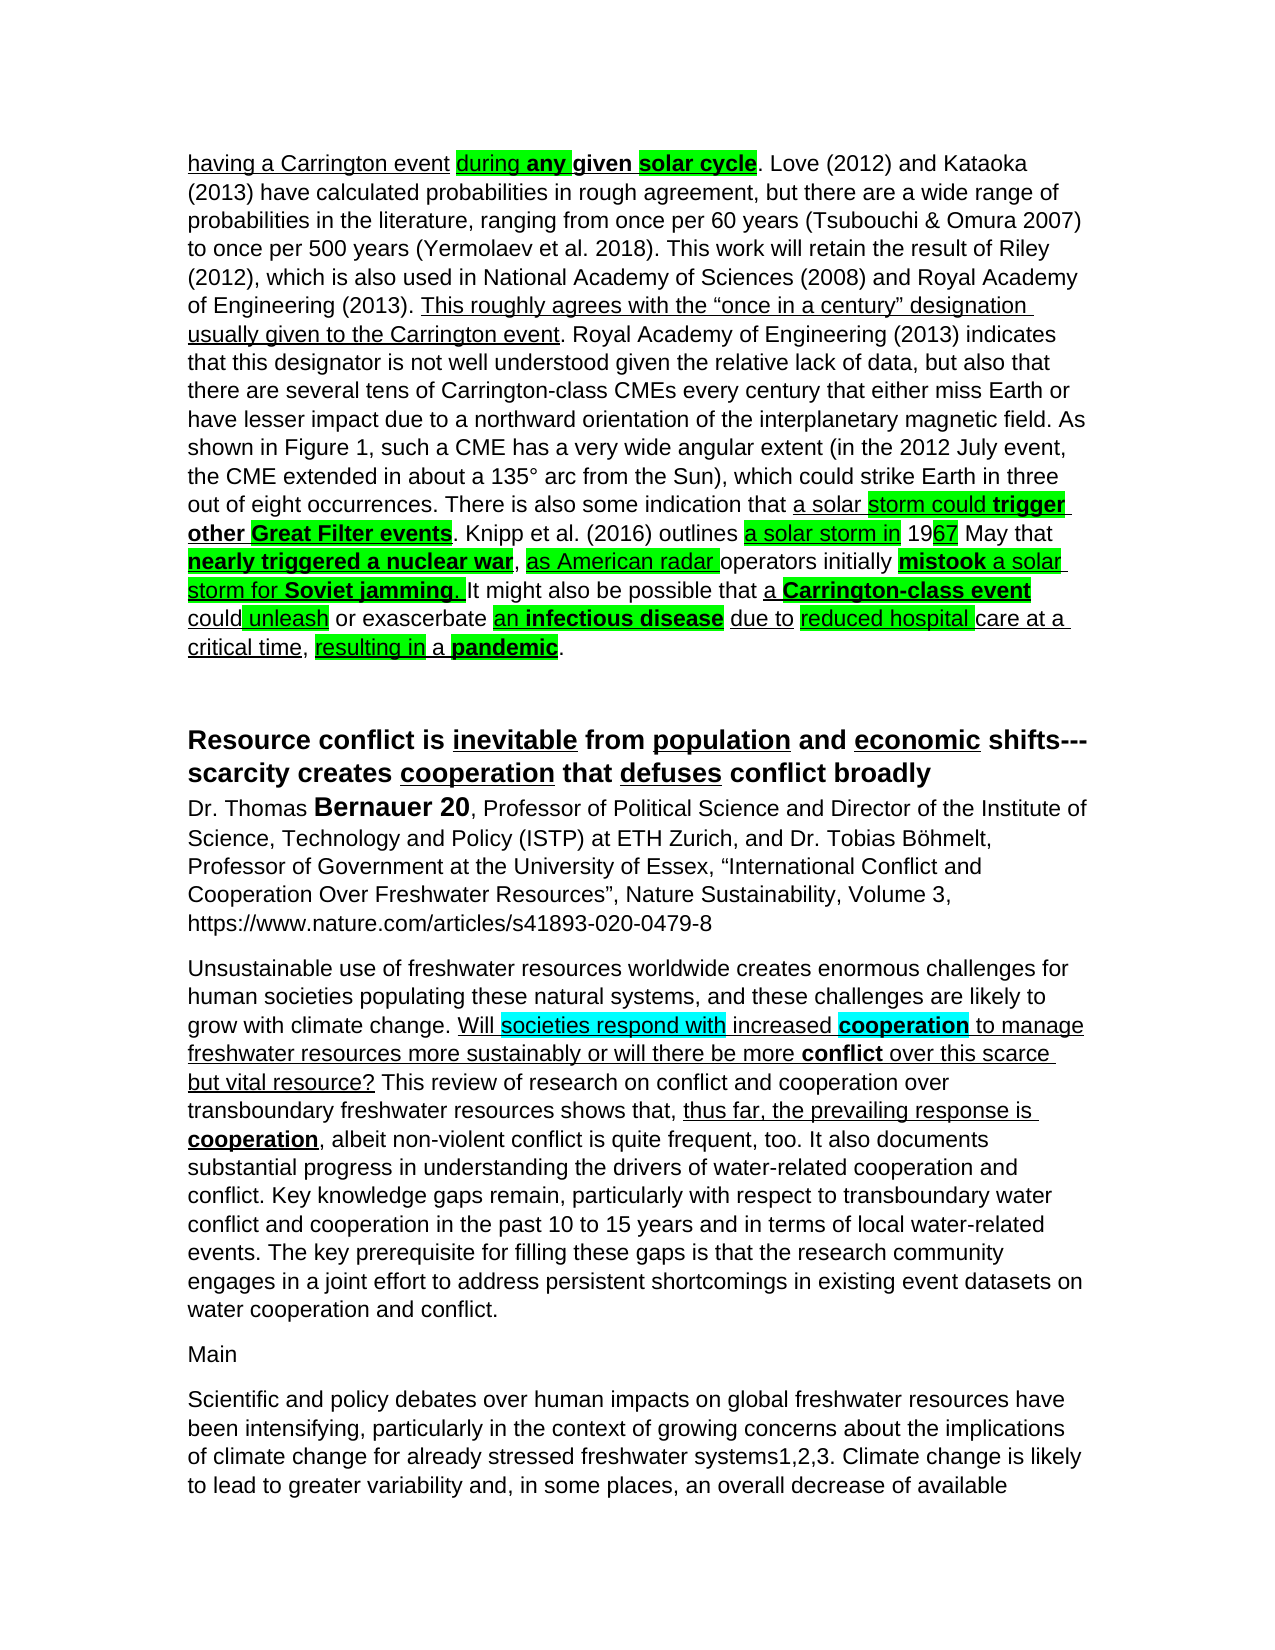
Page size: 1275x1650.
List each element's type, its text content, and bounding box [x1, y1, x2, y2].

text Unsustainable use of freshwater resources worldwide creates enormous challenges for human societies populating these natural systems, and these challenges are likely to grow with climate change. Will societies respond with increased cooperation to manage freshwater resources more sustainably or will there be more conflict over this scarce but vital resource? This review of research on conflict and cooperation over transboundary freshwater resources shows that, thus far, the prevailing response is cooperation, albeit non-violent conflict is quite frequent, too. It also documents substantial progress in understanding the drivers of water-related cooperation and conflict. Key knowledge gaps remain, particularly with respect to transboundary water conflict and cooperation in the past 10 to 15 years and in terms of local water-related events. The key prerequisite for filling these gaps is that the research community engages in a joint effort to address persistent shortcomings in existing event datasets on water cooperation and conflict. [187, 955, 1087, 1322]
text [187, 150, 1087, 660]
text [187, 1386, 1087, 1498]
text Dr. Thomas Bernauer 20, Professor of Political Science and Director of the Institute of Science, Technology and Policy (ISTP) at ETH Zurich, and Dr. Tobias Böhmelt, Professor of Government at the University of Essex, “International Conflict and Cooperation Over Freshwater Resources”, Nature Sustainability, Volume 3, https://www.nature.com/articles/s41893-020-0479-8 [187, 791, 1087, 936]
subtitle Resource conflict is inevitable from population and economic shifts--- scarcity creates cooperation that defuses conflict broadly [187, 724, 1087, 789]
text Main [187, 1341, 1087, 1368]
